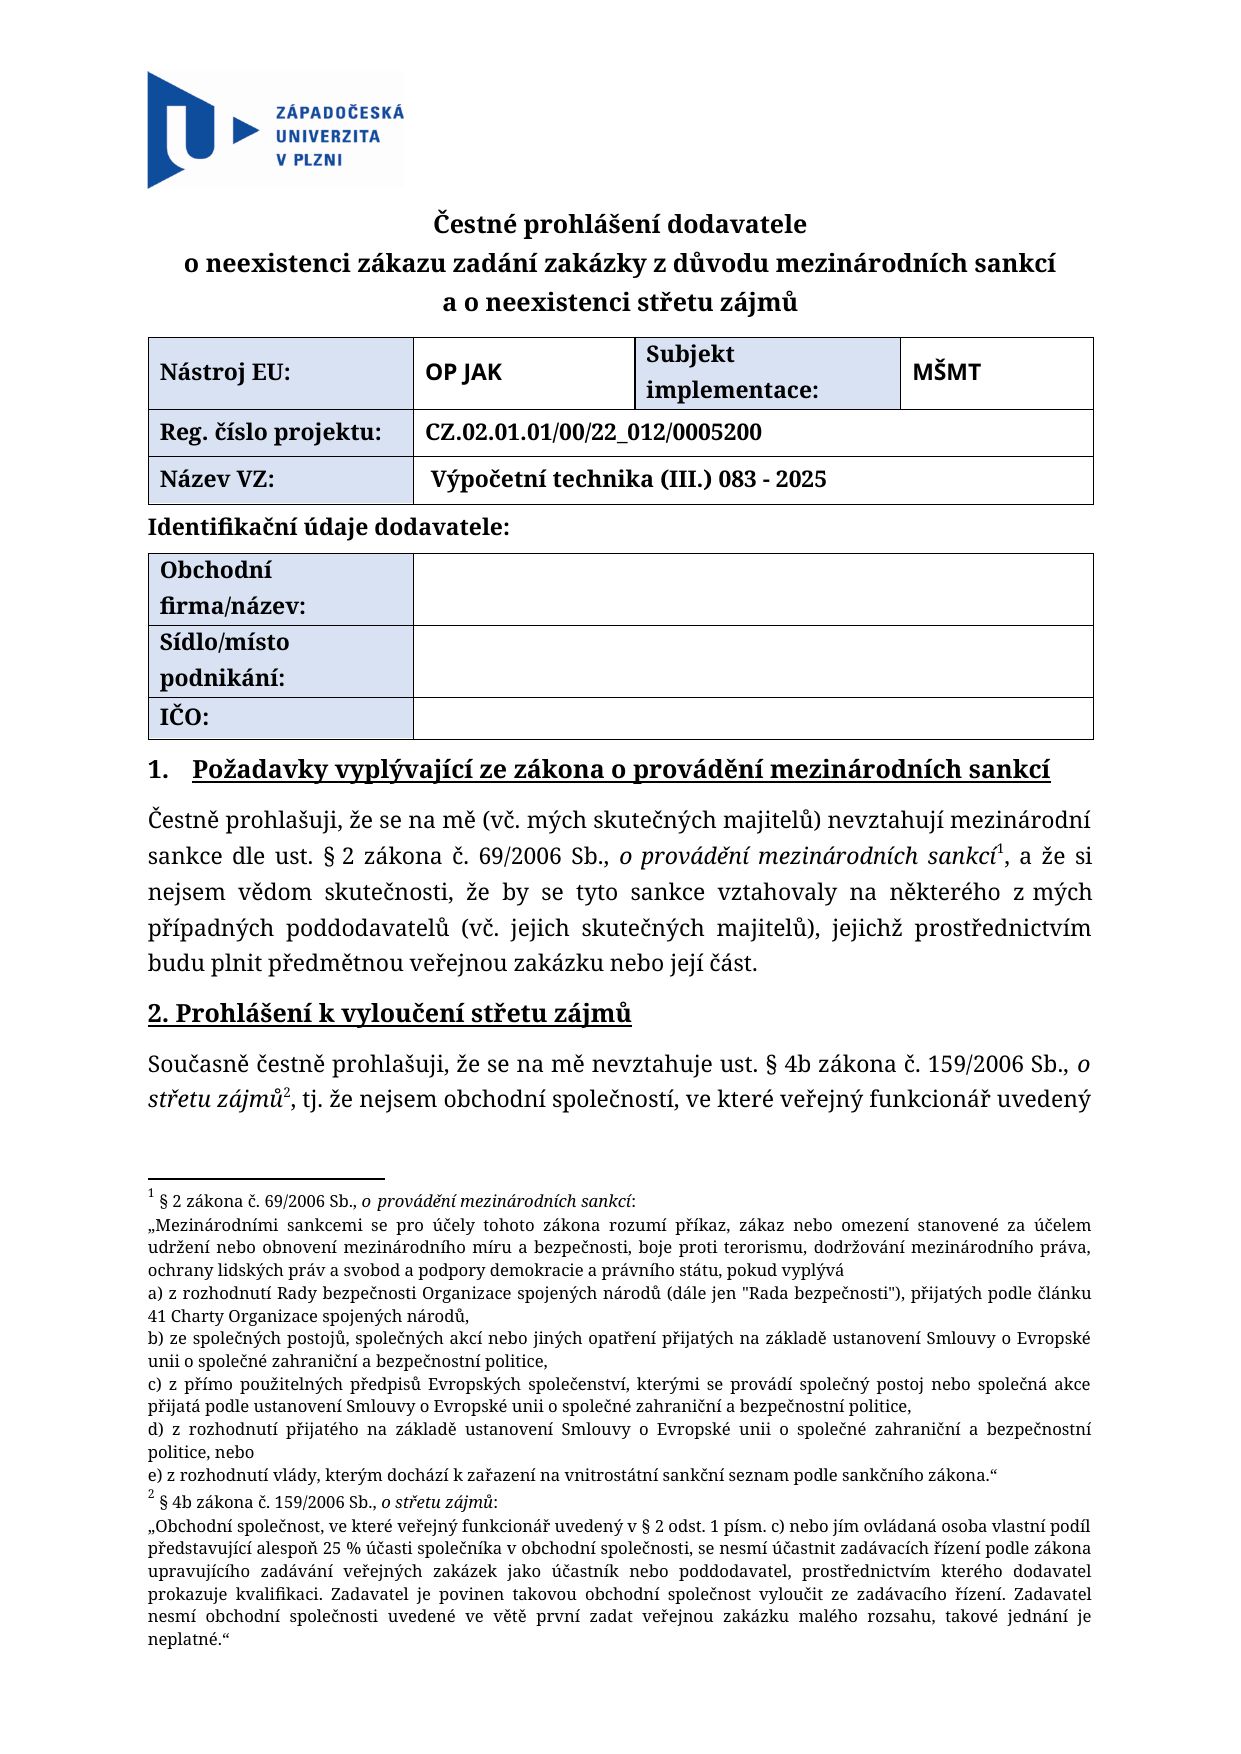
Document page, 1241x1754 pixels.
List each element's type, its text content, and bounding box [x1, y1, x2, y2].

picture [147, 71, 404, 189]
text Identifikační údaje dodavatele: [148, 511, 1093, 542]
table_cell Výpočetní technika (III.) 083 - 2025 [414, 457, 1093, 503]
table_header MŠMT [901, 338, 1093, 409]
text Čestné prohlášení dodavatele [148, 207, 1093, 241]
table_header Nástroj EU: [149, 338, 413, 409]
table_cell Reg. číslo projektu: [149, 410, 413, 456]
table_cell Název VZ: [149, 457, 413, 503]
table_header [414, 554, 1093, 625]
table_cell [414, 698, 1093, 738]
list Současně čestně prohlašuji, že se na mě nevztahuje ust. § 4b zákona č. 159/2006 Sb., o střetu zájmů, tj. že nejsem obchodní společností, ve které veřejný funkcionář uvedený v ust. § 2 odst. 1 písm. c) zákona o střetu zájmů nebo jím ovládaná osoba vlastní podíl představující alespoň 25 % účasti společníka v obchodní společnosti. [148, 1047, 1093, 1115]
table_header Obchodní firma/název: [149, 554, 413, 625]
subtitle 2. Prohlášení k vyloučení střetu zájmů [148, 996, 1093, 1030]
table_header Subjekt implementace: [636, 338, 900, 409]
table_cell CZ.02.01.01/00/22_012/0005200 [414, 410, 1093, 456]
table_header OP JAK [414, 338, 634, 409]
table_cell Sídlo/místo podnikání: [149, 626, 413, 697]
table_cell [414, 626, 1093, 697]
subtitle 1. Požadavky vyplývající ze zákona o provádění mezinárodních sankcí [148, 752, 1093, 786]
text o neexistenci zákazu zadání zakázky z důvodu mezinárodních sankcí a o neexistenci střetu zájmů [148, 246, 1093, 319]
table_cell IČO: [149, 698, 413, 738]
text Čestně prohlašuji, že se na mě (vč. mých skutečných majitelů) nevztahují mezinárodní sankce dle ust. § 2 zákona č. 69/2006 Sb., o provádění mezinárodních sankcí, a že si nejsem vědom skutečnosti, že by se tyto sankce vztahovaly na některého z mých případných poddodavatelů (vč. jejich skutečných majitelů), jejichž prostřednictvím budu plnit předmětnou veřejnou zakázku nebo její část. [148, 804, 1093, 979]
